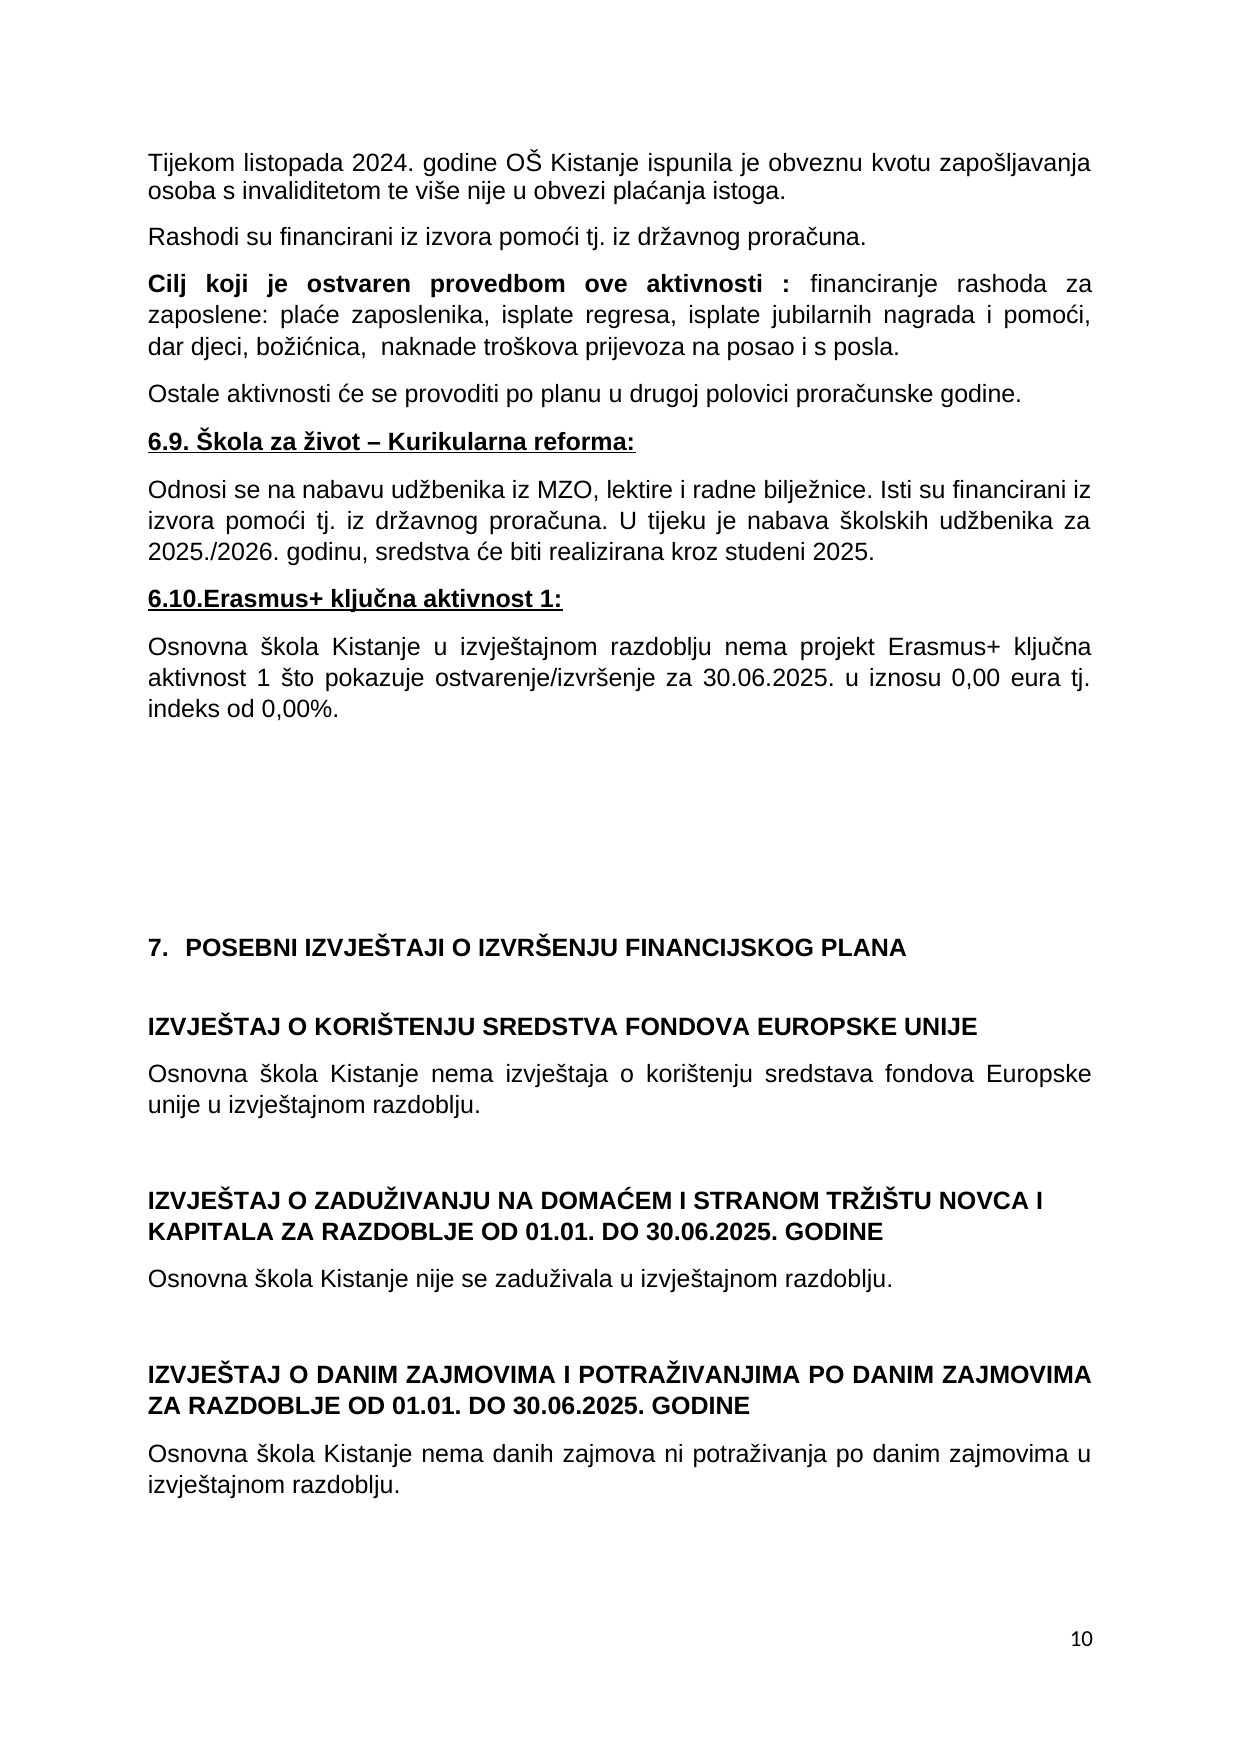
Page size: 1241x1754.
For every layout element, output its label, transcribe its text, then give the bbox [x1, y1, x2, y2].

text IZVJEŠTAJ O KORIŠTENJU SREDSTVA FONDOVA EUROPSKE UNIJE [148, 1012, 1093, 1040]
text Osnovna škola Kistanje u izvještajnom razdoblju nema projekt Erasmus+ ključna aktivnost 1 što pokazuje ostvarenje/izvršenje za 30.06.2025. u iznosu 0,00 eura tj. indeks od 0,00%. [148, 632, 1093, 723]
text Osnovna škola Kistanje nije se zaduživala u izvještajnom razdoblju. [148, 1264, 1093, 1293]
text Rashodi su financirani iz izvora pomoći tj. iz državnog proračuna. [148, 222, 1093, 251]
text Tijekom listopada 2024. godine OŠ Kistanje ispunila je obveznu kvotu zapošljavanja osoba s invaliditetom te više nije u obvezi plaćanja istoga. [148, 148, 1093, 205]
text IZVJEŠTAJ O ZADUŽIVANJU NA DOMAĆEM I STRANOM TRŽIŠTU NOVCA I KAPITALA ZA RAZDOBLJE OD 01.01. DO 30.06.2025. GODINE [148, 1186, 1093, 1246]
text Cilj koji je ostvaren provedbom ove aktivnosti : financiranje rashoda za zaposlene: plaće zaposlenika, isplate regresa, isplate jubilarnih nagrada i pomoći, dar djeci, božićnica, naknade troškova prijevoza na posao i s posla. [148, 269, 1093, 360]
text Ostale aktivnosti će se provoditi po planu u drugoj polovici proračunske godine. [148, 379, 1093, 408]
text 6.10.Erasmus+ ključna aktivnost 1: [148, 584, 1093, 613]
text Osnovna škola Kistanje nema danih zajmova ni potraživanja po danim zajmovima u izvještajnom razdoblju. [148, 1439, 1093, 1498]
list POSEBNI IZVJEŠTAJI O IZVRŠENJU FINANCIJSKOG PLANA [148, 933, 1093, 962]
text 6.9. Škola za život – Kurikularna reforma: [148, 427, 1093, 456]
text Osnovna škola Kistanje nema izvještaja o korištenju sredstava fondova Europske unije u izvještajnom razdoblju. [148, 1059, 1093, 1119]
text IZVJEŠTAJ O DANIM ZAJMOVIMA I POTRAŽIVANJIMA PO DANIM ZAJMOVIMA ZA RAZDOBLJE OD 01.01. DO 30.06.2025. GODINE [148, 1360, 1093, 1420]
text Odnosi se na nabavu udžbenika iz MZO, lektire i radne bilježnice. Isti su financirani iz izvora pomoći tj. iz državnog proračuna. U tijeku je nabava školskih udžbenika za 2025./2026. godinu, sredstva će biti realizirana kroz studeni 2025. [148, 475, 1093, 566]
